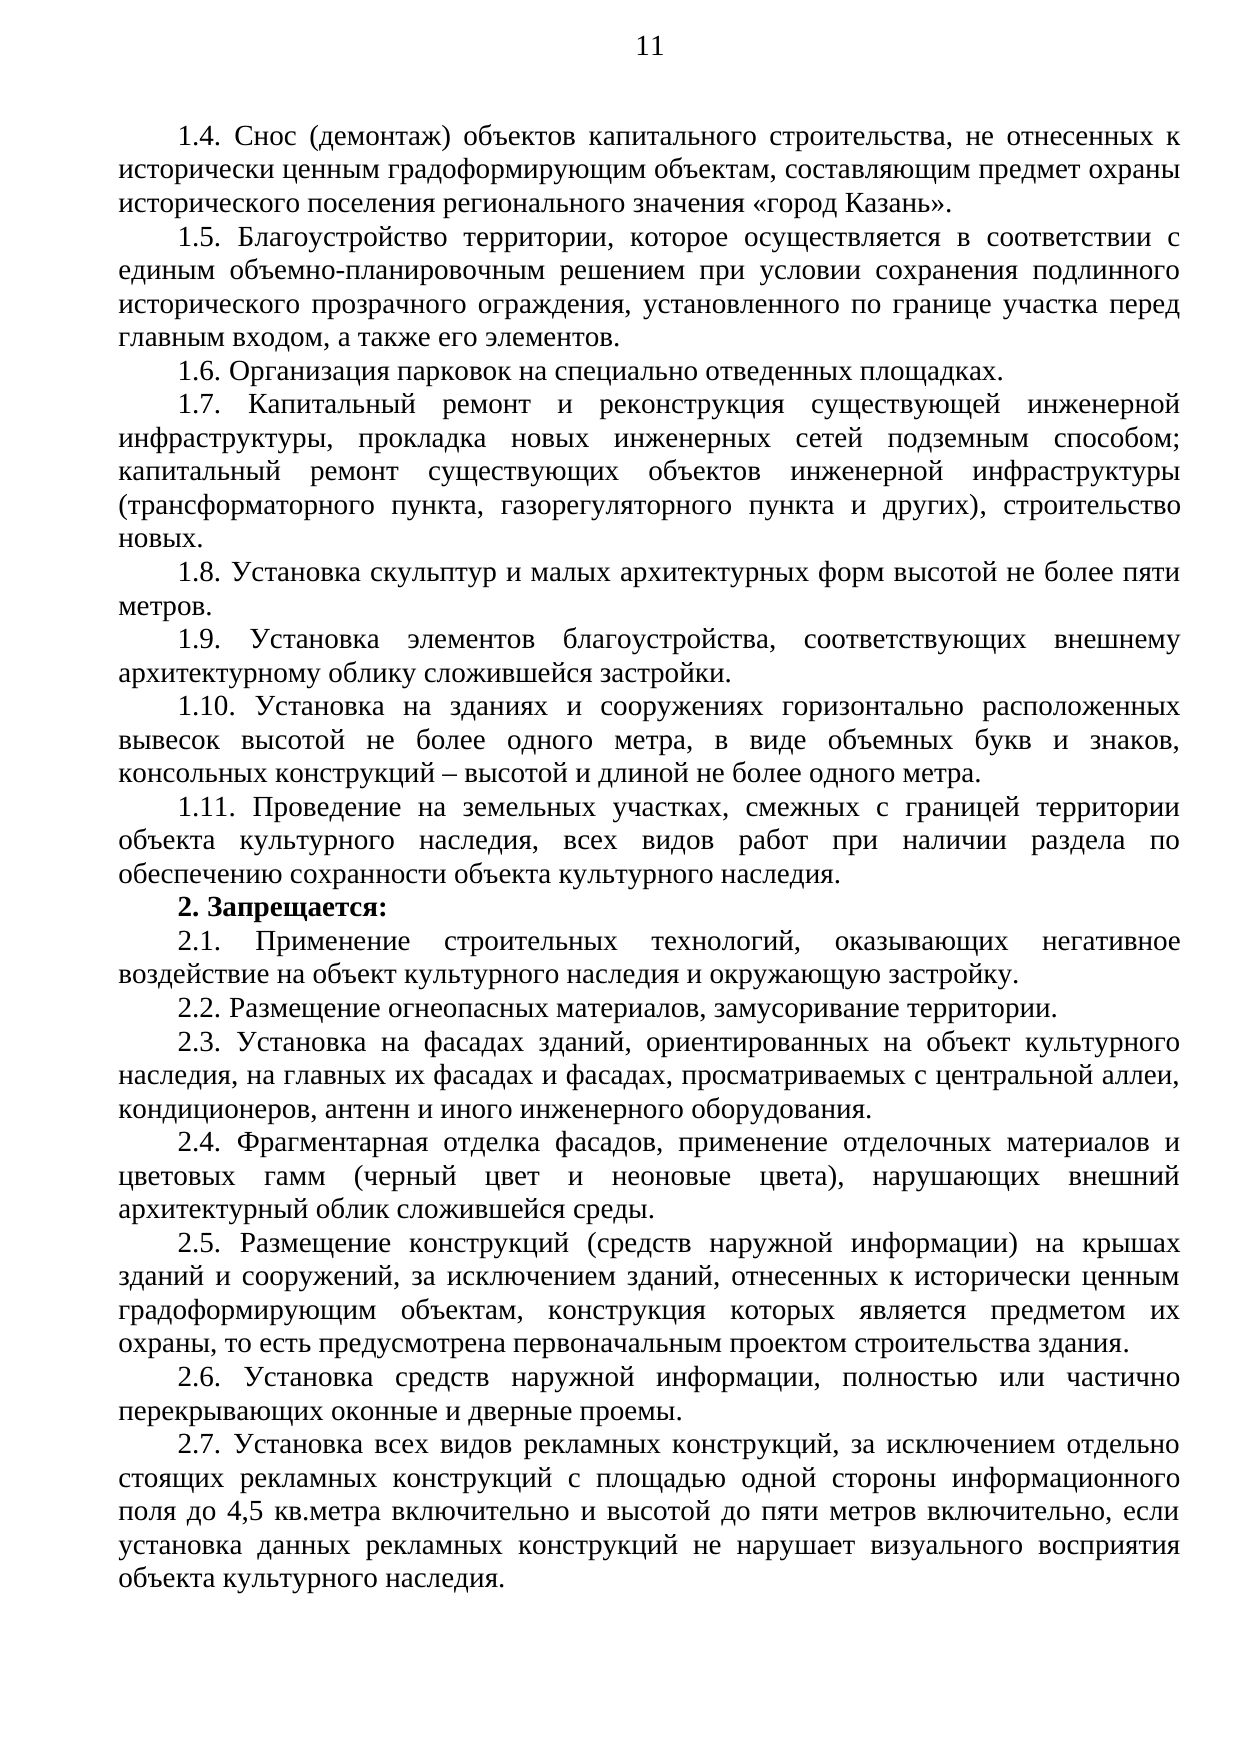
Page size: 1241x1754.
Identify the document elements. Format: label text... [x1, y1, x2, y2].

list Установка скульптур и малых архитектурных форм высотой не более пяти метров. [118, 554, 1181, 621]
list Капитальный ремонт и реконструкция существующей инженерной инфраструктуры, прокладка новых инженерных сетей подземным способом; капитальный ремонт существующих объектов инженерной инфраструктуры (трансформаторного пункта, газорегуляторного пункта и других), строительство новых. [118, 386, 1181, 554]
list Запрещается: [177, 889, 1181, 923]
list Размещение огнеопасных материалов, замусоривание территории. [118, 990, 1181, 1024]
list Благоустройство территории, которое осуществляется в соответствии с единым объемно-планировочным решением при условии сохранения подлинного исторического прозрачного ограждения, установленного по границе участка перед главным входом, а также его элементов. [118, 219, 1181, 353]
list Установка всех видов рекламных конструкций, за исключением отдельно стоящих рекламных конструкций с площадью одной стороны информационного поля до 4,5 кв.метра включительно и высотой до пяти метров включительно, если установка данных рекламных конструкций не нарушает визуального восприятия объекта культурного наследия. [118, 1426, 1181, 1594]
list Установка средств наружной информации, полностью или частично перекрывающих оконные и дверные проемы. [118, 1359, 1181, 1426]
list Установка на зданиях и сооружениях горизонтально расположенных вывесок высотой не более одного метра, в виде объемных букв и знаков, консольных конструкций – высотой и длиной не более одного метра. [118, 688, 1181, 789]
list Размещение конструкций (средств наружной информации) на крышах зданий и сооружений, за исключением зданий, отнесенных к исторически ценным градоформирующим объектам, конструкция которых является предметом их охраны, то есть предусмотрена первоначальным проектом строительства здания. [118, 1225, 1181, 1359]
list Организация парковок на специально отведенных площадках. [118, 353, 1181, 386]
list Установка элементов благоустройства, соответствующих внешнему архитектурному облику сложившейся застройки. [118, 621, 1181, 688]
list Установка на фасадах зданий, ориентированных на объект культурного наследия, на главных их фасадах и фасадах, просматриваемых с центральной аллеи, кондиционеров, антенн и иного инженерного оборудования. [118, 1024, 1181, 1124]
list Применение строительных технологий, оказывающих негативное воздействие на объект культурного наследия и окружающую застройку. [118, 923, 1181, 990]
list Проведение на земельных участках, смежных с границей территории объекта культурного наследия, всех видов работ при наличии раздела по обеспечению сохранности объекта культурного наследия. [118, 789, 1181, 889]
list Снос (демонтаж) объектов капитального строительства, не отнесенных к исторически ценным градоформирующим объектам, составляющим предмет охраны исторического поселения регионального значения «город Казань». [118, 118, 1181, 219]
list Фрагментарная отделка фасадов, применение отделочных материалов и цветовых гамм (черный цвет и неоновые цвета), нарушающих внешний архитектурный облик сложившейся среды. [118, 1124, 1181, 1225]
